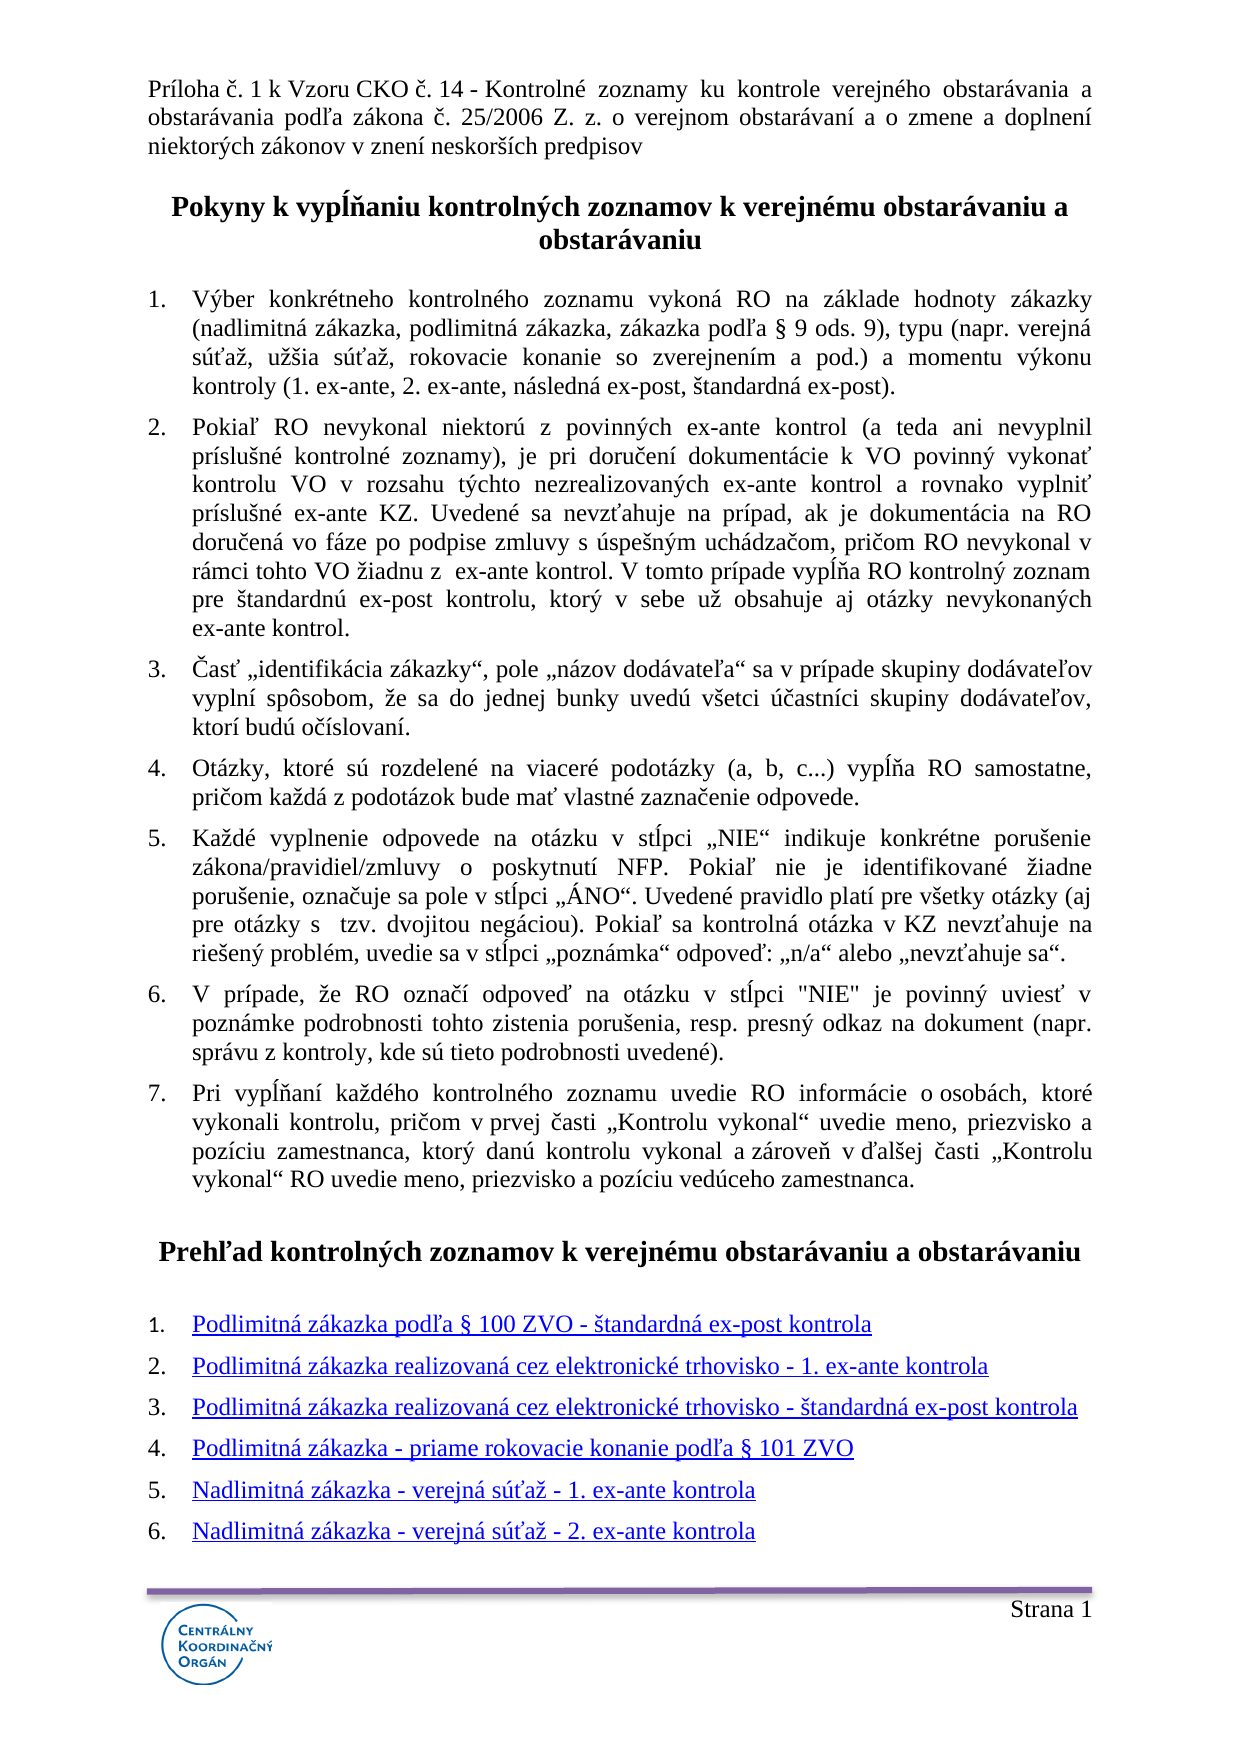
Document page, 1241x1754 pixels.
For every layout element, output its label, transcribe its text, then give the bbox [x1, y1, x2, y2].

list Výber konkrétneho kontrolného zoznamu vykoná RO na základe hodnoty zákazky (nadlimitná zákazka, podlimitná zákazka, zákazka podľa § 9 ods. 9), typu (napr. verejná súťaž, užšia súťaž, rokovacie konanie so zverejnením a pod.) a momentu výkonu kontroly (1. ex-ante, 2. ex-ante, následná ex-post, štandardná ex-post). [148, 284, 1093, 399]
list Podlimitná zákazka realizovaná cez elektronické trhovisko - štandardná ex-post kontrola [148, 1392, 1093, 1421]
list Nadlimitná zákazka - verejná súťaž - 1. ex-ante kontrola [148, 1475, 1093, 1503]
list Nadlimitná zákazka - verejná súťaž - 2. ex-ante kontrola [148, 1516, 1093, 1545]
list Každé vyplnenie odpovede na otázku v stĺpci „NIE“ indikuje konkrétne porušenie zákona/pravidiel/zmluvy o poskytnutí NFP. Pokiaľ nie je identifikované žiadne porušenie, označuje sa pole v stĺpci „ÁNO“. Uvedené pravidlo platí pre všetky otázky (aj pre otázky s tzv. dvojitou negáciou). Pokiaľ sa kontrolná otázka v KZ nevzťahuje na riešený problém, uvedie sa v stĺpci „poznámka“ odpoveď: „n/a“ alebo „nevzťahuje sa“. [148, 823, 1093, 967]
list Pri vypĺňaní každého kontrolného zoznamu uvedie RO informácie o osobách, ktoré vykonali kontrolu, pričom v prvej časti „Kontrolu vykonal“ uvedie meno, priezvisko a pozíciu zamestnanca, ktorý danú kontrolu vykonal a zároveň v ďalšej časti „Kontrolu vykonal“ RO uvedie meno, priezvisko a pozíciu vedúceho zamestnanca. [148, 1078, 1093, 1193]
list Otázky, ktoré sú rozdelené na viaceré podotázky (a, b, c...) vypĺňa RO samostatne, pričom každá z podotázok bude mať vlastné zaznačenie odpovede. [148, 753, 1093, 811]
list Pokiaľ RO nevykonal niektorú z povinných ex-ante kontrol (a teda ani nevyplnil príslušné kontrolné zoznamy), je pri doručení dokumentácie k VO povinný vykonať kontrolu VO v rozsahu týchto nezrealizovaných ex-ante kontrol a rovnako vyplniť príslušné ex-ante KZ. Uvedené sa nevzťahuje na prípad, ak je dokumentácia na RO doručená vo fáze po podpise zmluvy s úspešným uchádzačom, pričom RO nevykonal v rámci tohto VO žiadnu z ex-ante kontrol. V tomto prípade vypĺňa RO kontrolný zoznam pre štandardnú ex-post kontrolu, ktorý v sebe už obsahuje aj otázky nevykonaných ex-ante kontrol. [148, 412, 1093, 642]
list Časť „identifikácia zákazky“, pole „názov dodávateľa“ sa v prípade skupiny dodávateľov vyplní spôsobom, že sa do jednej bunky uvedú všetci účastníci skupiny dodávateľov, ktorí budú očíslovaní. [148, 654, 1093, 741]
list V prípade, že RO označí odpoveď na otázku v stĺpci "NIE" je povinný uviesť v poznámke podrobnosti tohto zistenia porušenia, resp. presný odkaz na dokument (napr. správu z kontroly, kde sú tieto podrobnosti uvedené). [148, 979, 1093, 1066]
list Podlimitná zákazka - priame rokovacie konanie podľa § 101 ZVO [148, 1433, 1093, 1462]
list Podlimitná zákazka podľa § 100 ZVO - štandardná ex-post kontrola [148, 1309, 1093, 1338]
picture [159, 1602, 272, 1684]
text Prehľad kontrolných zoznamov k verejnému obstarávaniu a obstarávaniu [148, 1234, 1093, 1268]
list Podlimitná zákazka realizovaná cez elektronické trhovisko - 1. ex-ante kontrola [148, 1351, 1093, 1380]
text Pokyny k vypĺňaniu kontrolných zoznamov k verejnému obstarávaniu a obstarávaniu [148, 189, 1093, 256]
